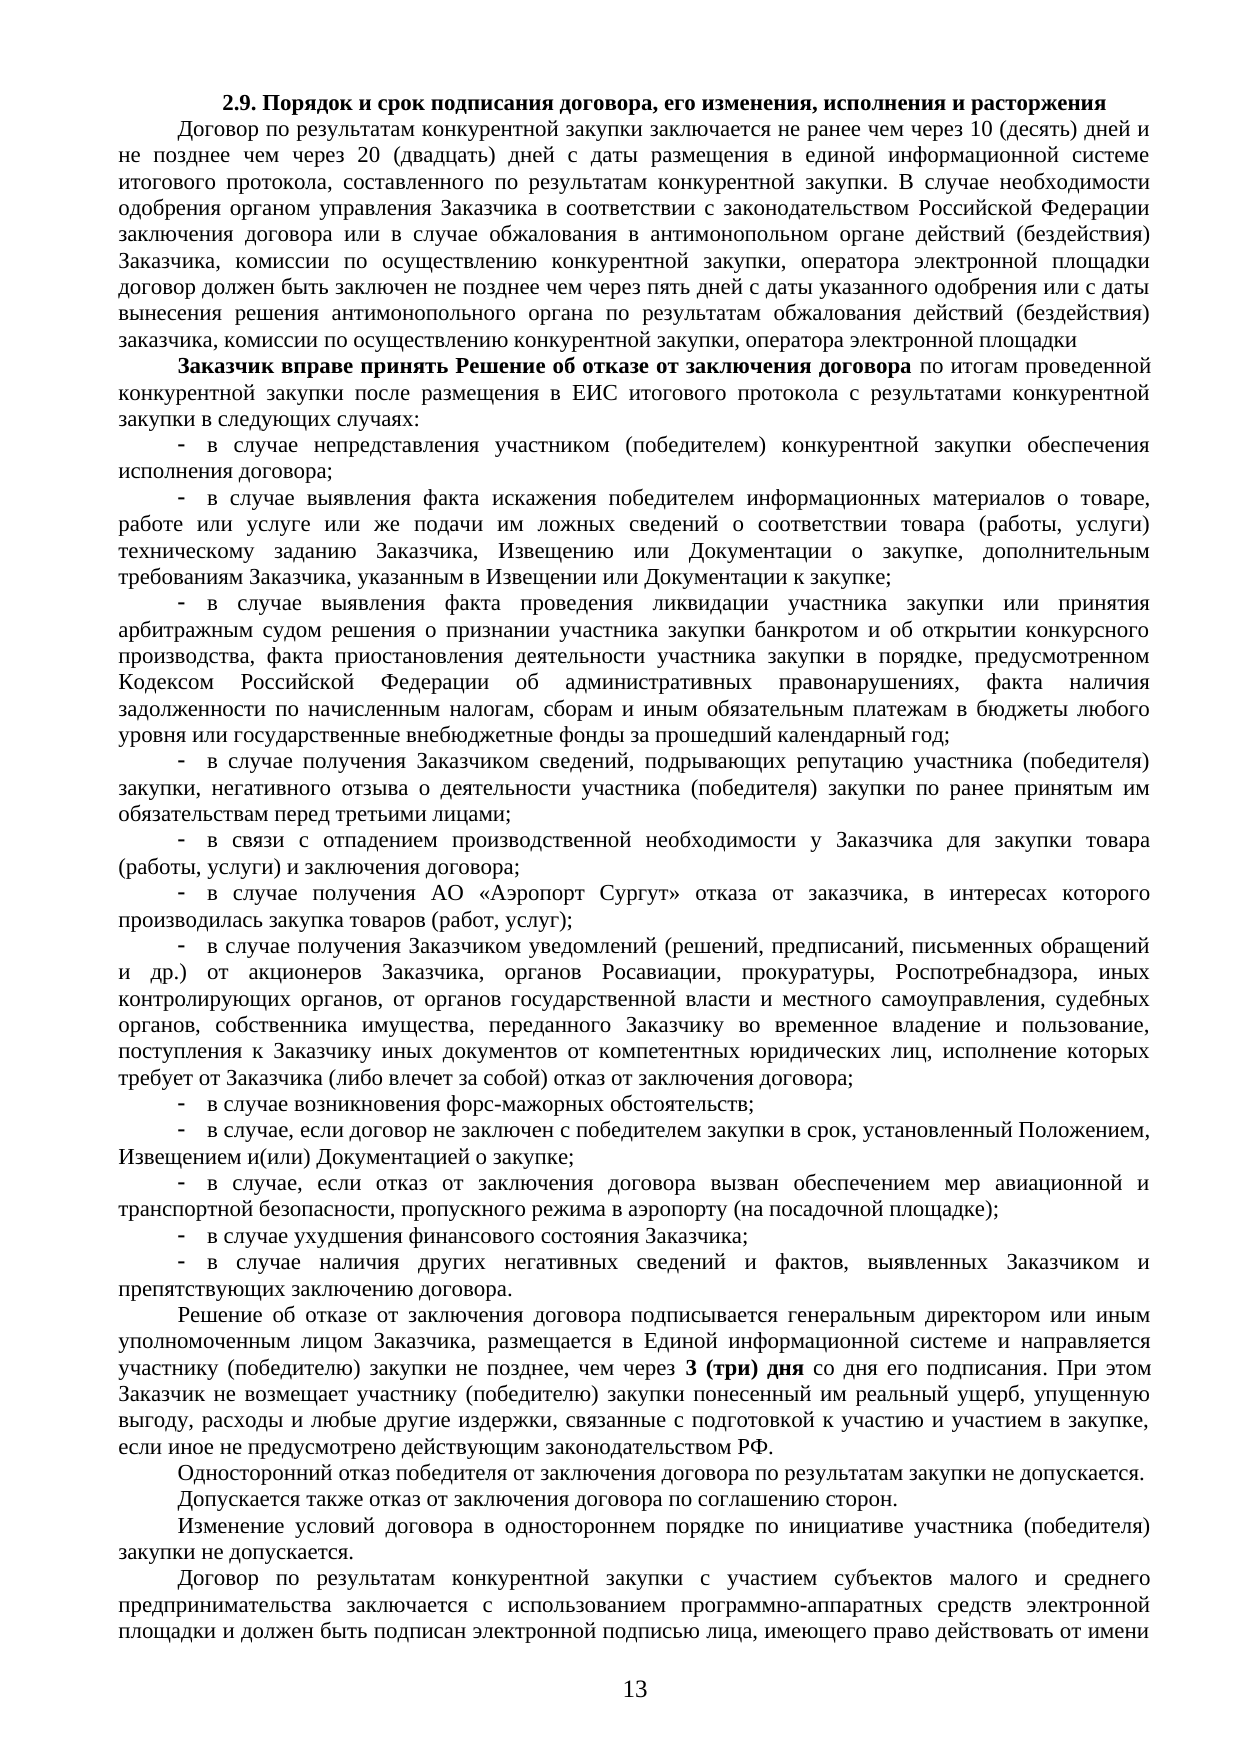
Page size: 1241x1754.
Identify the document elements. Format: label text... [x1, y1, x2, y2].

list в случае получения Заказчиком сведений, подрывающих репутацию участника (победителя) закупки, негативного отзыва о деятельности участника (победителя) закупки по ранее принятым им обязательствам перед третьими лицами; [118, 747, 1152, 827]
list в связи с отпадением производственной необходимости у Заказчика для закупки товара (работы, услуги) и заключения договора; [118, 827, 1152, 879]
list в случае возникновения форс-мажорных обстоятельств; [118, 1090, 1152, 1116]
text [118, 1564, 1152, 1643]
text Решение об отказе от заключения договора подписывается генеральным директором или иным уполномоченным лицом Заказчика, размещается в Единой информационной системе и направляется участнику (победителю) закупки не позднее, чем через 3 (три) дня со дня его подписания. При этом Заказчик не возмещает участнику (победителю) закупки понесенный им реальный ущерб, упущенную выгоду, расходы и любые другие издержки, связанные с подготовкой к участию и участием в закупке, если иное не предусмотрено действующим законодательством РФ. [118, 1301, 1152, 1459]
list в случае выявления факта искажения победителем информационных материалов о товаре, работе или услуге или же подачи им ложных сведений о соответствии товара (работы, услуги) техническому заданию Заказчика, Извещению или Документации о закупке, дополнительным требованиям Заказчика, указанным в Извещении или Документации к закупке; [118, 484, 1152, 589]
text Заказчик вправе принять Решение об отказе от заключения договора по итогам проведенной конкурентной закупки после размещения в ЕИС итогового протокола с результатами конкурентной закупки в следующих случаях: [118, 352, 1152, 431]
text 2.9. Порядок и срок подписания договора, его изменения, исполнения и расторжения [118, 89, 1152, 115]
text Договор по результатам конкурентной закупки заключается не ранее чем через 10 (десять) дней и не позднее чем через 20 (двадцать) дней с даты размещения в единой информационной системе итогового протокола, составленного по результатам конкурентной закупки. В случае необходимости одобрения органом управления Заказчика в соответствии с законодательством Российской Федерации заключения договора или в случае обжалования в антимонопольном органе действий (бездействия) Заказчика, комиссии по осуществлению конкурентной закупки, оператора электронной площадки договор должен быть заключен не позднее чем через пять дней с даты указанного одобрения или с даты вынесения решения антимонопольного органа по результатам обжалования действий (бездействия) заказчика, комиссии по осуществлению конкурентной закупки, оператора электронной площадки [118, 115, 1152, 352]
list в случае выявления факта проведения ликвидации участника закупки или принятия арбитражным судом решения о признании участника закупки банкротом и об открытии конкурсного производства, факта приостановления деятельности участника закупки в порядке, предусмотренном Кодексом Российской Федерации об административных правонарушениях, факта наличия задолженности по начисленным налогам, сборам и иным обязательным платежам в бюджеты любого уровня или государственные внебюджетные фонды за прошедший календарный год; [118, 589, 1152, 747]
list в случае, если договор не заключен с победителем закупки в срок, установленный Положением, Извещением и(или) Документацией о закупке; [118, 1116, 1152, 1169]
text Допускается также отказ от заключения договора по соглашению сторон. [118, 1485, 1152, 1512]
list в случае непредставления участником (победителем) конкурентной закупки обеспечения исполнения договора; [118, 431, 1152, 484]
text Односторонний отказ победителя от заключения договора по результатам закупки не допускается. [118, 1459, 1152, 1485]
list в случае получения Заказчиком уведомлений (решений, предписаний, письменных обращений и др.) от акционеров Заказчика, органов Росавиации, прокуратуры, Роспотребнадзора, иных контролирующих органов, от органов государственной власти и местного самоуправления, судебных органов, собственника имущества, переданного Заказчику во временное владение и пользование, поступления к Заказчику иных документов от компетентных юридических лиц, исполнение которых требует от Заказчика (либо влечет за собой) отказ от заключения договора; [118, 932, 1152, 1090]
list в случае наличия других негативных сведений и фактов, выявленных Заказчиком и препятствующих заключению договора. [118, 1248, 1152, 1301]
text Изменение условий договора в одностороннем порядке по инициативе участника (победителя) закупки не допускается. [118, 1512, 1152, 1564]
list в случае получения АО «Аэропорт Сургут» отказа от заказчика, в интересах которого производилась закупка товаров (работ, услуг); [118, 879, 1152, 932]
list в случае ухудшения финансового состояния Заказчика; [118, 1222, 1152, 1248]
list в случае, если отказ от заключения договора вызван обеспечением мер авиационной и транспортной безопасности, пропускного режима в аэропорту (на посадочной площадке); [118, 1169, 1152, 1222]
